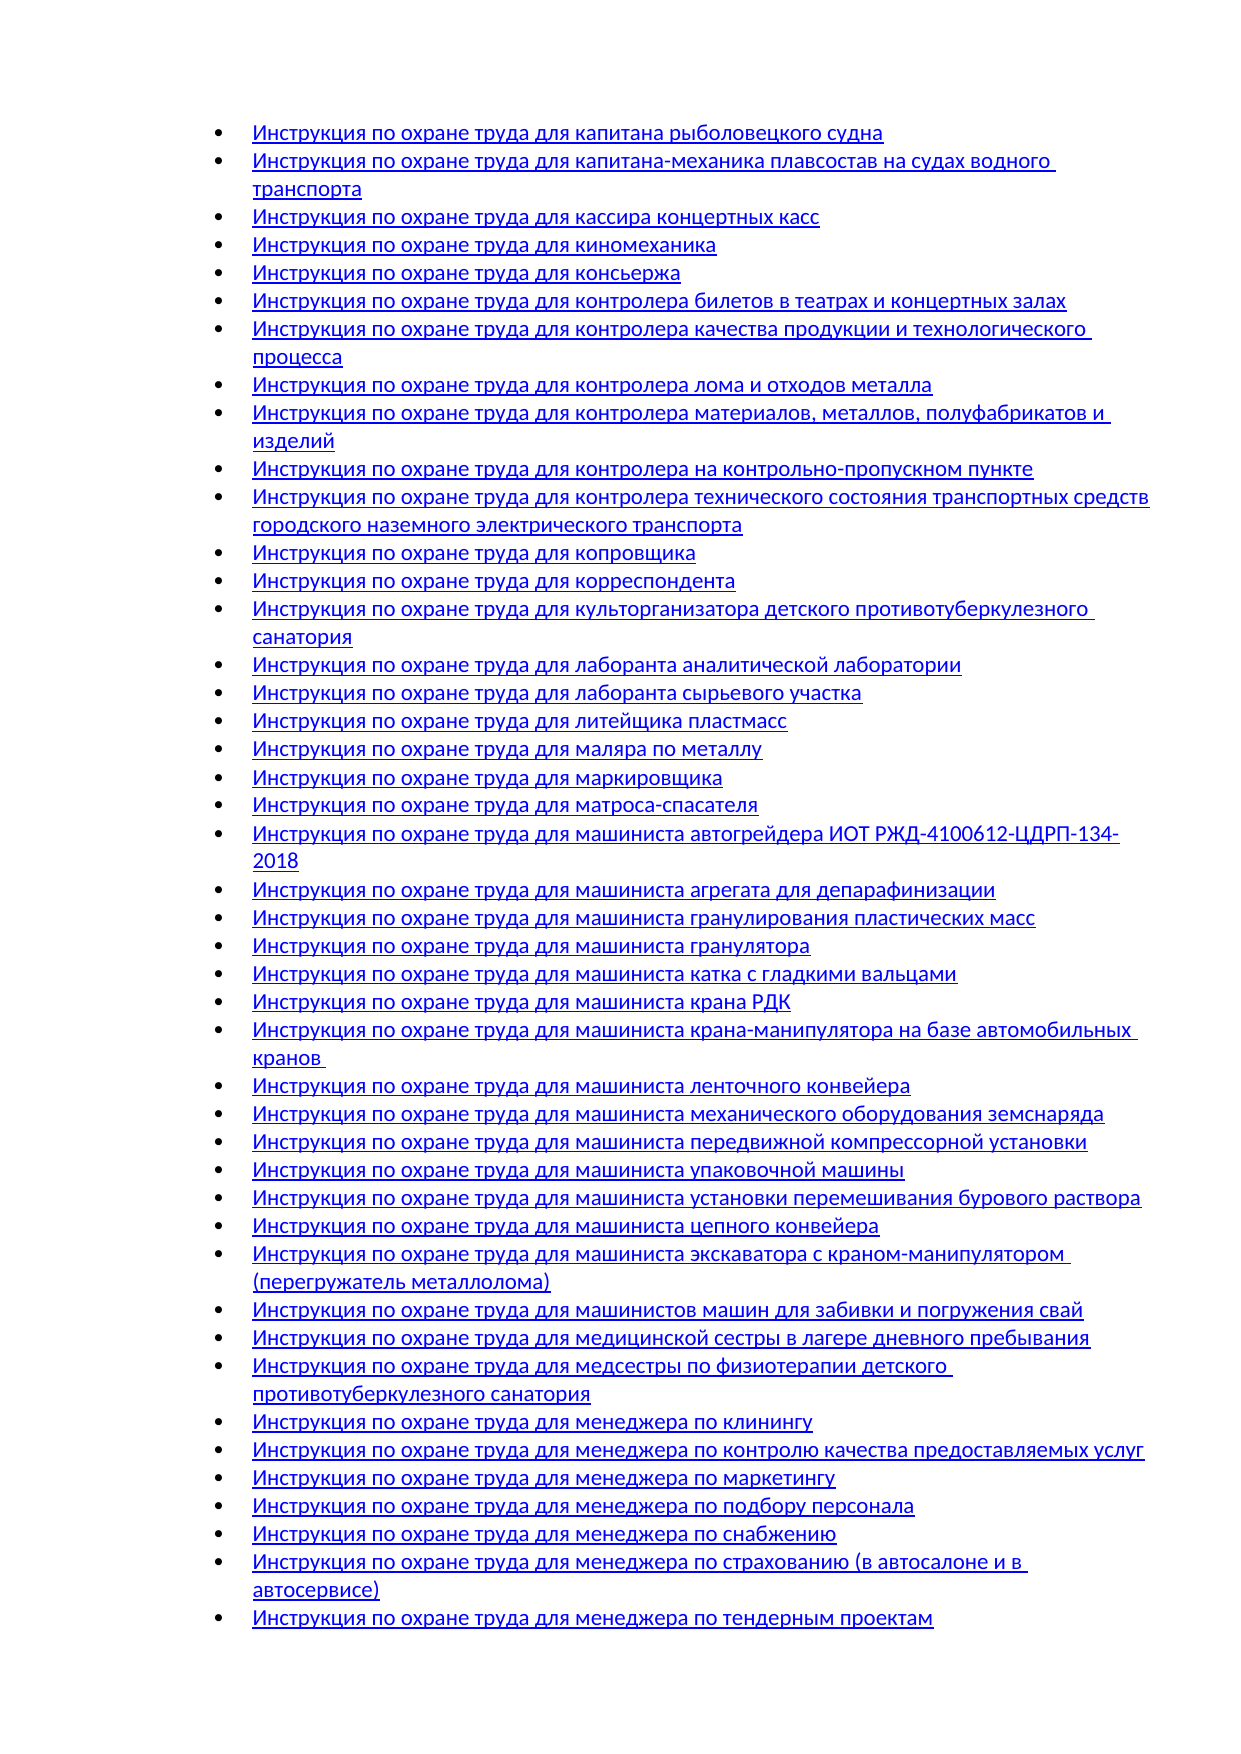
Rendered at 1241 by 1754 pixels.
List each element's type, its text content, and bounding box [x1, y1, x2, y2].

list Инструкция по охране труда для культорганизатора детского противотуберкулезного санатория [215, 594, 1152, 651]
list Инструкция по охране труда для машиниста гранулятора [215, 931, 1152, 959]
list Инструкция по охране труда для менеджера по тендерным проектам [215, 1603, 1152, 1631]
list Инструкция по охране труда для машиниста крана РДК [215, 987, 1152, 1015]
list Инструкция по охране труда для менеджера по страхованию (в автосалоне и в автосервисе) [215, 1547, 1152, 1603]
list Инструкция по охране труда для капитана рыболовецкого судна [215, 118, 1152, 146]
list Инструкция по охране труда для литейщика пластмасс [215, 707, 1152, 734]
list Инструкция по охране труда для менеджера по снабжению [215, 1519, 1152, 1547]
list Инструкция по охране труда для контролера технического состояния транспортных средств городского наземного электрического транспорта [215, 482, 1152, 538]
list Инструкция по охране труда для медицинской сестры в лагере дневного пребывания [215, 1323, 1152, 1351]
list Инструкция по охране труда для менеджера по клинингу [215, 1407, 1152, 1435]
list Инструкция по охране труда для лаборанта сырьевого участка [215, 678, 1152, 707]
list Инструкция по охране труда для машиниста механического оборудования земснаряда [215, 1099, 1152, 1127]
list Инструкция по охране труда для лаборанта аналитической лаборатории [215, 651, 1152, 678]
list Инструкция по охране труда для машиниста гранулирования пластических масс [215, 903, 1152, 931]
list Инструкция по охране труда для менеджера по маркетингу [215, 1463, 1152, 1491]
list Инструкция по охране труда для машиниста катка с гладкими вальцами [215, 959, 1152, 987]
list Инструкция по охране труда для машиниста экскаватора с краном-манипулятором (перегружатель металлолома) [215, 1239, 1152, 1295]
list Инструкция по охране труда для машиниста передвижной компрессорной установки [215, 1127, 1152, 1155]
list Инструкция по охране труда для матроса-спасателя [215, 791, 1152, 819]
list Инструкция по охране труда для машиниста автогрейдера ИОТ РЖД-4100612-ЦДРП-134-2018 [215, 819, 1152, 875]
list Инструкция по охране труда для машиниста крана-манипулятора на базе автомобильных кранов [215, 1015, 1152, 1071]
list Инструкция по охране труда для машиниста ленточного конвейера [215, 1071, 1152, 1099]
list Инструкция по охране труда для менеджера по подбору персонала [215, 1491, 1152, 1519]
list Инструкция по охране труда для маляра по металлу [215, 734, 1152, 763]
list Инструкция по охране труда для машиниста агрегата для депарафинизации [215, 875, 1152, 903]
list Инструкция по охране труда для контролера качества продукции и технологического процесса [215, 314, 1152, 370]
list Инструкция по охране труда для консьержа [215, 258, 1152, 286]
list Инструкция по охране труда для корреспондента [215, 566, 1152, 594]
list Инструкция по охране труда для контролера лома и отходов металла [215, 370, 1152, 398]
list Инструкция по охране труда для машинистов машин для забивки и погружения свай [215, 1295, 1152, 1323]
list Инструкция по охране труда для контролера материалов, металлов, полуфабрикатов и изделий [215, 398, 1152, 454]
list Инструкция по охране труда для копровщика [215, 538, 1152, 566]
list Инструкция по охране труда для менеджера по контролю качества предоставляемых услуг [215, 1435, 1152, 1463]
list Инструкция по охране труда для киномеханика [215, 230, 1152, 258]
list Инструкция по охране труда для машиниста упаковочной машины [215, 1155, 1152, 1183]
list Инструкция по охране труда для контролера на контрольно-пропускном пункте [215, 454, 1152, 482]
list Инструкция по охране труда для капитана-механика плавсостав на судах водного транспорта [215, 146, 1152, 202]
list Инструкция по охране труда для машиниста цепного конвейера [215, 1211, 1152, 1239]
list Инструкция по охране труда для контролера билетов в театрах и концертных залах [215, 286, 1152, 314]
list Инструкция по охране труда для кассира концертных касс [215, 202, 1152, 230]
list Инструкция по охране труда для машиниста установки перемешивания бурового раствора [215, 1183, 1152, 1211]
list Инструкция по охране труда для маркировщика [215, 763, 1152, 791]
list Инструкция по охране труда для медсестры по физиотерапии детского противотуберкулезного санатория [215, 1351, 1152, 1407]
